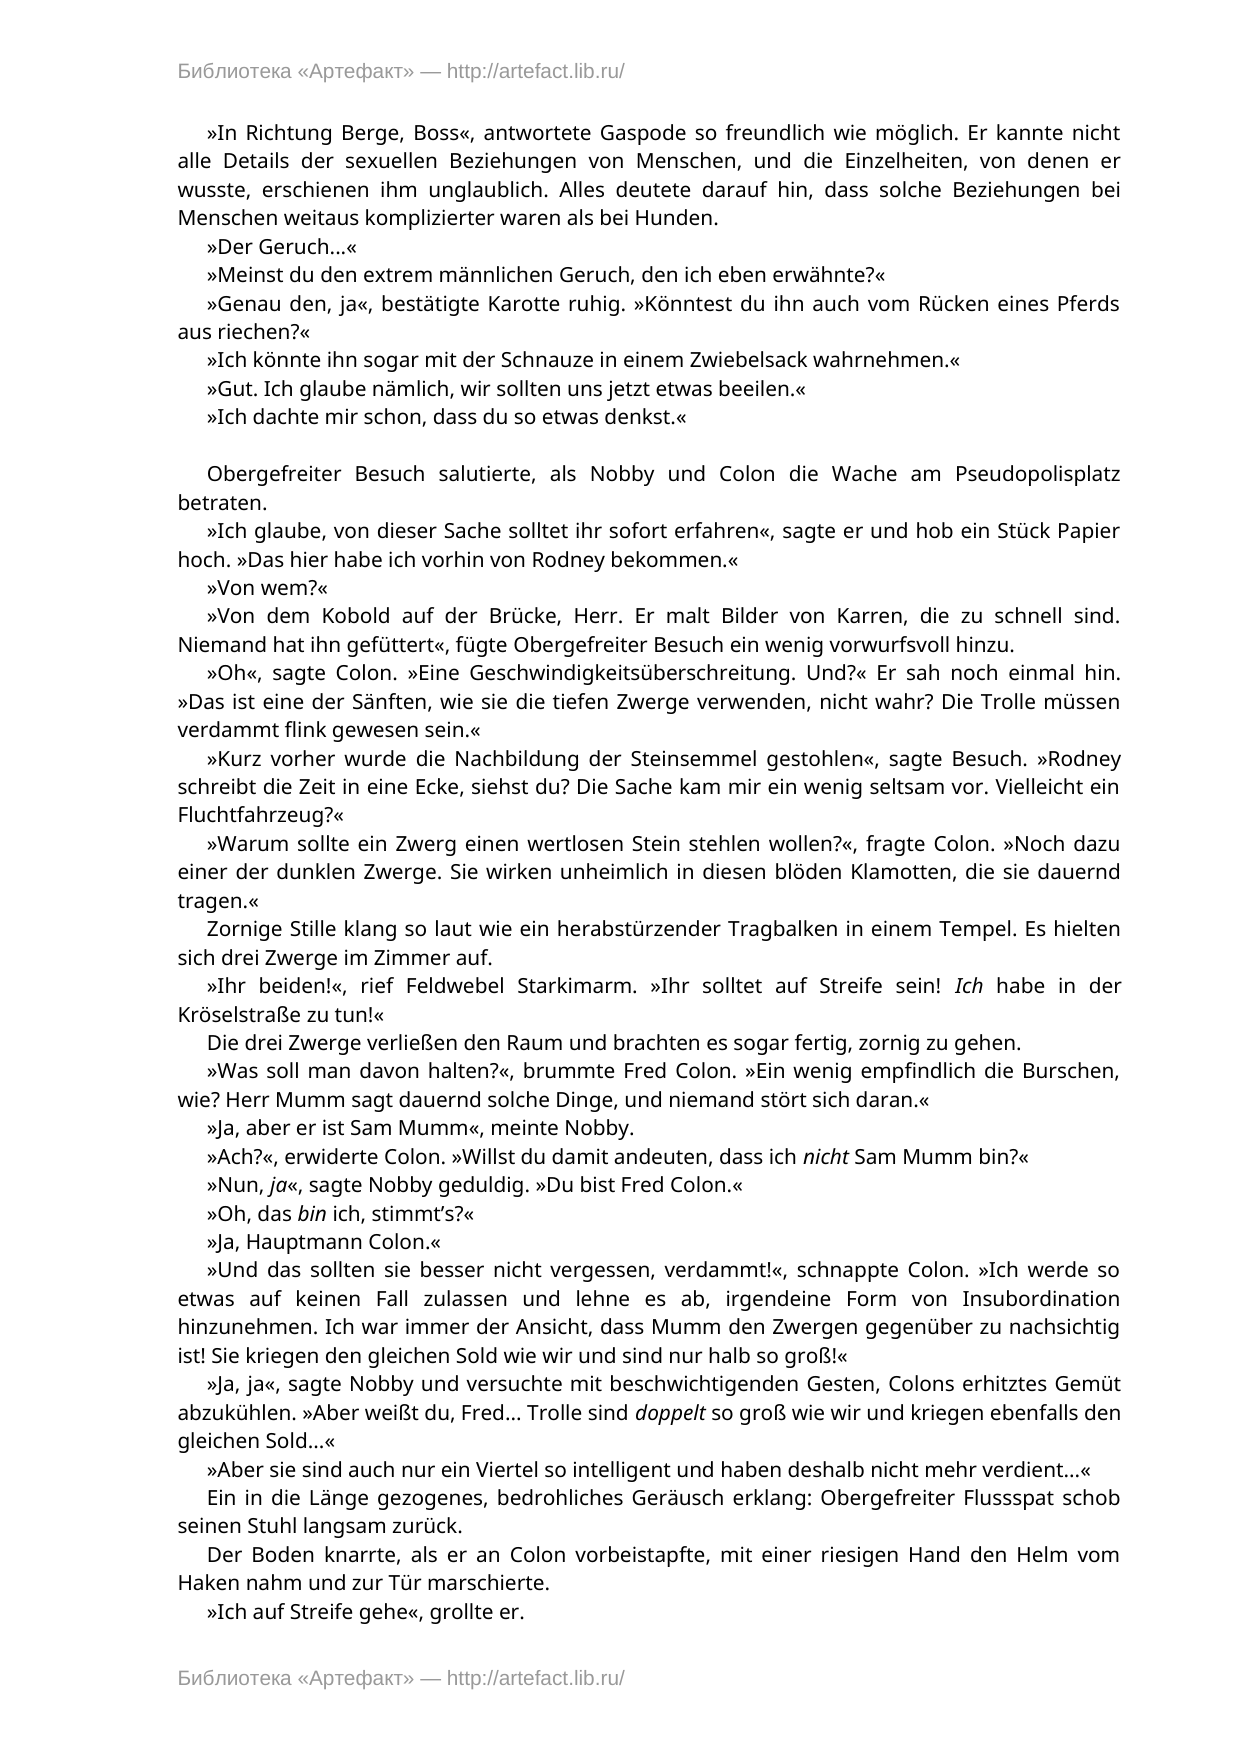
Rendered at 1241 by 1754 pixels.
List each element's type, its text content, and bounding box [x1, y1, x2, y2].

text »Ja, ja«, sagte Nobby und versuchte mit beschwichtigenden Gesten, Colons erhitztes Gemüt abzukühlen. »Aber weißt du, Fred... Trolle sind doppelt so groß wie wir und kriegen ebenfalls den gleichen Sold...« [177, 1369, 1122, 1455]
text »In Richtung Berge, Boss«, antwortete Gaspode so freundlich wie möglich. Er kannte nicht alle Details der sexuellen Beziehungen von Menschen, und die Einzelheiten, von denen er wusste, erschienen ihm unglaublich. Alles deutete darauf hin, dass solche Beziehungen bei Menschen weitaus komplizierter waren als bei Hunden. [177, 118, 1122, 232]
text Zornige Stille klang so laut wie ein herabstürzender Tragbalken in einem Tempel. Es hielten sich drei Zwerge im Zimmer auf. [177, 914, 1122, 971]
text »Oh«, sagte Colon. »Eine Geschwindigkeitsüberschreitung. Und?« Er sah noch einmal hin. »Das ist eine der Sänften, wie sie die tiefen Zwerge verwenden, nicht wahr? Die Trolle müssen verdammt flink gewesen sein.« [177, 658, 1122, 744]
text »Aber sie sind auch nur ein Viertel so intelligent und haben deshalb nicht mehr verdient...« [177, 1455, 1122, 1483]
text »Oh, das bin ich, stimmt’s?« [177, 1199, 1122, 1227]
text »Ja, aber er ist Sam Mumm«, meinte Nobby. [177, 1113, 1122, 1142]
text Obergefreiter Besuch salutierte, als Nobby und Colon die Wache am Pseudopolisplatz betraten. [177, 459, 1122, 516]
text »Ich könnte ihn sogar mit der Schnauze in einem Zwiebelsack wahrnehmen.« [177, 346, 1122, 374]
text »Und das sollten sie besser nicht vergessen, verdammt!«, schnappte Colon. »Ich werde so etwas auf keinen Fall zulassen und lehne es ab, irgendeine Form von Insubordination hinzunehmen. Ich war immer der Ansicht, dass Mumm den Zwergen gegenüber zu nachsichtig ist! Sie kriegen den gleichen Sold wie wir und sind nur halb so groß!« [177, 1256, 1122, 1369]
text »Nun, ja«, sagte Nobby geduldig. »Du bist Fred Colon.« [177, 1170, 1122, 1199]
text »Von wem?« [177, 573, 1122, 602]
text »Kurz vorher wurde die Nachbildung der Steinsemmel gestohlen«, sagte Besuch. »Rodney schreibt die Zeit in eine Ecke, siehst du? Die Sache kam mir ein wenig seltsam vor. Vielleicht ein Fluchtfahrzeug?« [177, 744, 1122, 829]
text »Ich auf Streife gehe«, grollte er. [177, 1597, 1122, 1625]
text »Was soll man davon halten?«, brummte Fred Colon. »Ein wenig empfindlich die Burschen, wie? Herr Mumm sagt dauernd solche Dinge, und niemand stört sich daran.« [177, 1057, 1122, 1113]
text »Genau den, ja«, bestätigte Karotte ruhig. »Könntest du ihn auch vom Rücken eines Pferds aus riechen?« [177, 289, 1122, 346]
text »Warum sollte ein Zwerg einen wertlosen Stein stehlen wollen?«, fragte Colon. »Noch dazu einer der dunklen Zwerge. Sie wirken unheimlich in diesen blöden Klamotten, die sie dauernd tragen.« [177, 829, 1122, 914]
text »Ja, Hauptmann Colon.« [177, 1227, 1122, 1256]
text Der Boden knarrte, als er an Colon vorbeistapfte, mit einer riesigen Hand den Helm vom Haken nahm und zur Tür marschierte. [177, 1540, 1122, 1597]
text »Meinst du den extrem männlichen Geruch, den ich eben erwähnte?« [177, 260, 1122, 289]
text »Ach?«, erwiderte Colon. »Willst du damit andeuten, dass ich nicht Sam Mumm bin?« [177, 1142, 1122, 1170]
text »Ich dachte mir schon, dass du so etwas denkst.« [177, 402, 1122, 431]
text Ein in die Länge gezogenes, bedrohliches Geräusch erklang: Obergefreiter Flussspat schob seinen Stuhl langsam zurück. [177, 1483, 1122, 1540]
text »Ich glaube, von dieser Sache solltet ihr sofort erfahren«, sagte er und hob ein Stück Papier hoch. »Das hier habe ich vorhin von Rodney bekommen.« [177, 516, 1122, 573]
text »Gut. Ich glaube nämlich, wir sollten uns jetzt etwas beeilen.« [177, 374, 1122, 402]
text Die drei Zwerge verließen den Raum und brachten es sogar fertig, zornig zu gehen. [177, 1028, 1122, 1057]
text »Von dem Kobold auf der Brücke, Herr. Er malt Bilder von Karren, die zu schnell sind. Niemand hat ihn gefüttert«, fügte Obergefreiter Besuch ein wenig vorwurfsvoll hinzu. [177, 602, 1122, 658]
text »Der Geruch...« [177, 232, 1122, 260]
text »Ihr beiden!«, rief Feldwebel Starkimarm. »Ihr solltet auf Streife sein! Ich habe in der Kröselstraße zu tun!« [177, 971, 1122, 1028]
